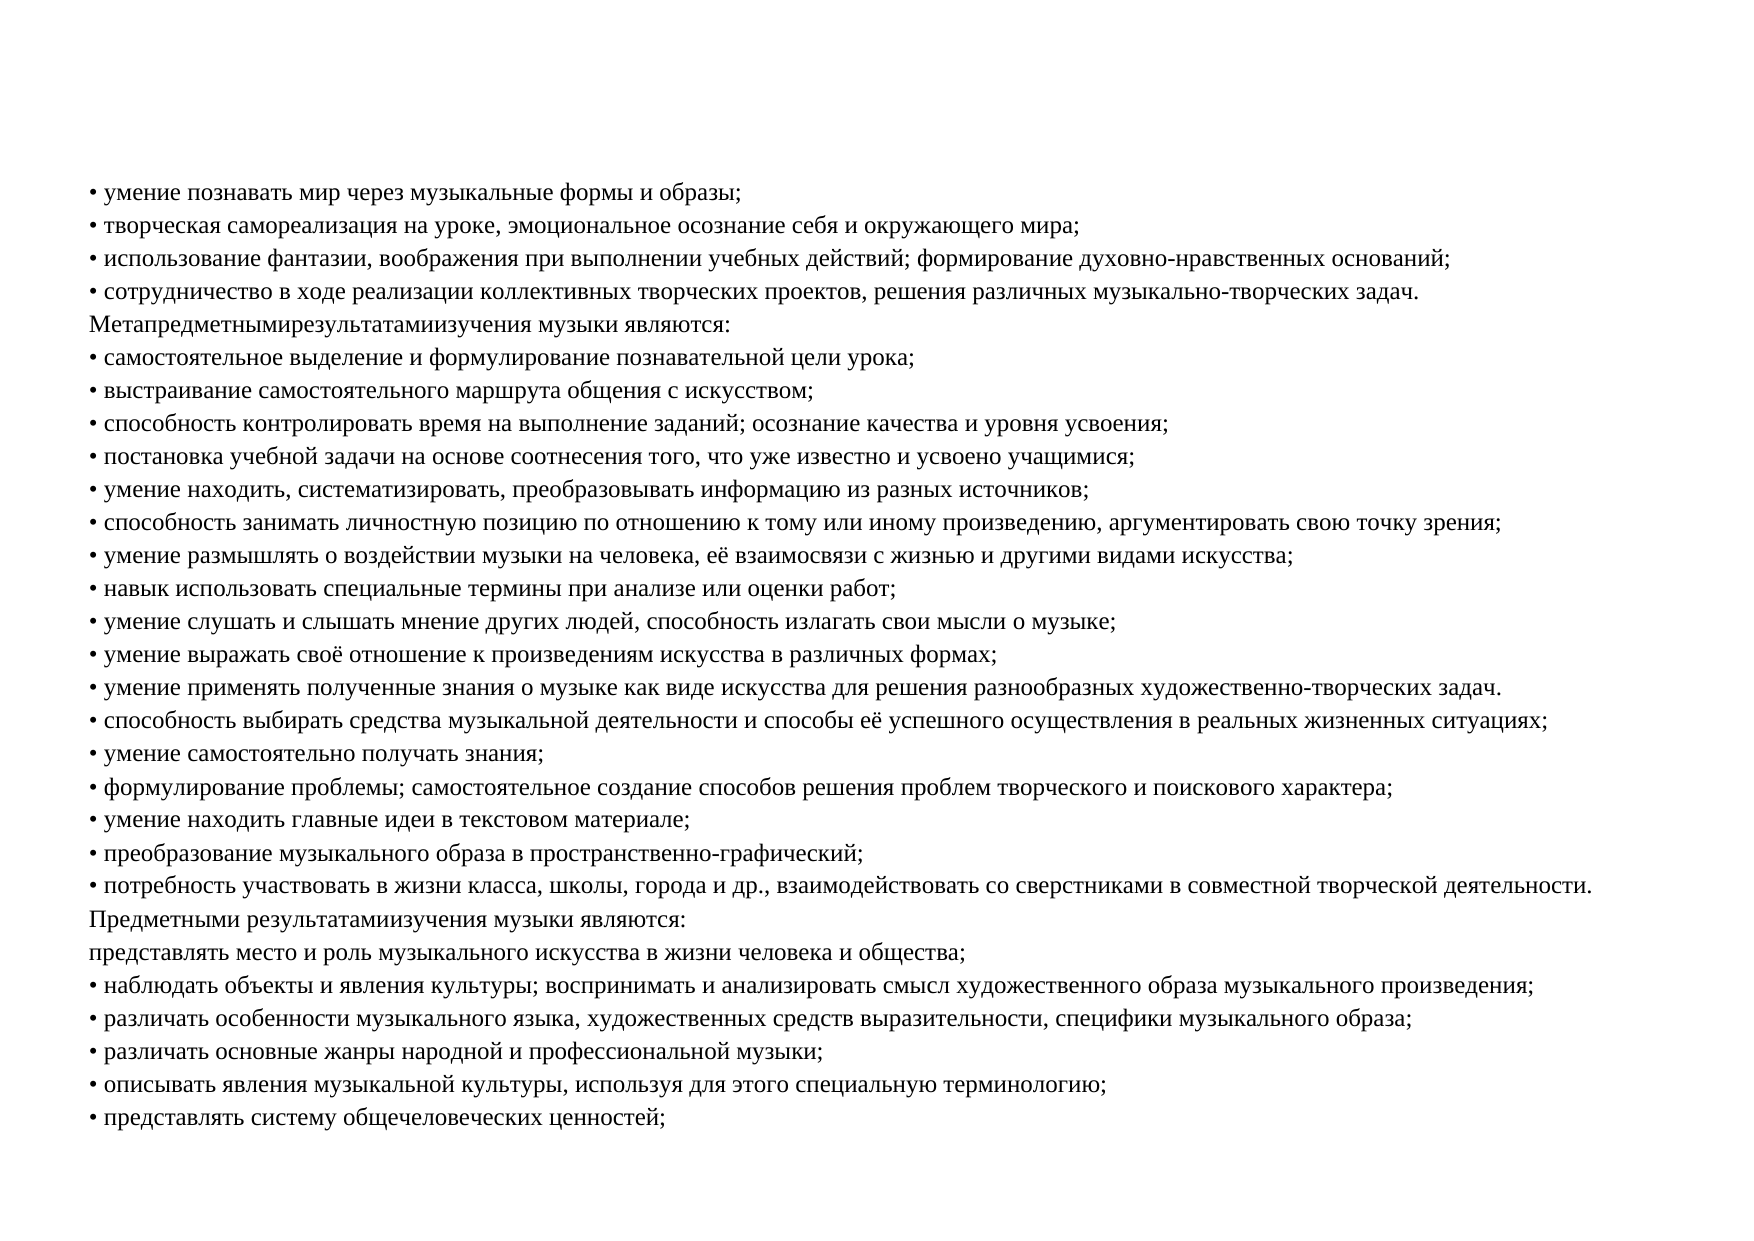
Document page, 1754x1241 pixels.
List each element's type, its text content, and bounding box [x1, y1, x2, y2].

text • способность выбирать средства музыкальной деятельности и способы её успешного осуществления в реальных жизненных ситуациях; [89, 706, 1651, 734]
text • умение самостоятельно получать знания; [89, 738, 1651, 767]
text представлять место и роль музыкального искусства в жизни человека и общества; [89, 937, 1651, 965]
text • самостоятельное выделение и формулирование познавательной цели урока; [89, 342, 1651, 371]
text • умение находить главные идеи в текстовом материале; [89, 804, 1651, 833]
text • формулирование проблемы; самостоятельное создание способов решения проблем творческого и поискового характера; [89, 772, 1651, 800]
text • преобразование музыкального образа в пространственно-графический; [89, 838, 1651, 866]
text • сотрудничество в ходе реализации коллективных творческих проектов, решения различных музыкально-творческих задач. [89, 276, 1651, 305]
text • умение слушать и слышать мнение других людей, способность излагать свои мысли о музыке; [89, 606, 1651, 635]
text Предметными результатамиизучения музыки являются: [89, 904, 1651, 932]
text • умение находить, систематизировать, преобразовывать информацию из разных источников; [89, 474, 1651, 503]
text • различать особенности музыкального языка, художественных средств выразительности, специфики музыкального образа; [89, 1003, 1651, 1031]
text • выстраивание самостоятельного маршрута общения с искусством; [89, 375, 1651, 404]
text • различать основные жанры народной и профессиональной музыки; [89, 1036, 1651, 1064]
text • постановка учебной задачи на основе соотнесения того, что уже известно и усвоено учащимися; [89, 441, 1651, 470]
text • использование фантазии, воображения при выполнении учебных действий; формирование духовно-нравственных оснований; [89, 243, 1651, 272]
text • представлять систему общечеловеческих ценностей; [89, 1102, 1651, 1131]
text • умение применять полученные знания о музыке как виде искусства для решения разнообразных художественно-творческих задач. [89, 672, 1651, 701]
text • умение выражать своё отношение к произведениям искусства в различных формах; [89, 639, 1651, 668]
text Метапредметнымирезультатамиизучения музыки являются: [89, 309, 1651, 338]
text • умение познавать мир через музыкальные формы и образы; [89, 177, 1651, 206]
text • навык использовать специальные термины при анализе или оценки работ; [89, 573, 1651, 602]
text • наблюдать объекты и явления культуры; воспринимать и анализировать смысл художественного образа музыкального произведения; [89, 970, 1651, 998]
text • описывать явления музыкальной культуры, используя для этого специальную терминологию; [89, 1069, 1651, 1097]
text • умение размышлять о воздействии музыки на человека, её взаимосвязи с жизнью и другими видами искусства; [89, 540, 1651, 569]
text • творческая самореализация на уроке, эмоциональное осознание себя и окружающего мира; [89, 210, 1651, 239]
text • способность занимать личностную позицию по отношению к тому или иному произведению, аргументировать свою точку зрения; [89, 507, 1651, 536]
text • способность контролировать время на выполнение заданий; осознание качества и уровня усвоения; [89, 408, 1651, 437]
text • потребность участвовать в жизни класса, школы, города и др., взаимодействовать со сверстниками в совместной творческой деятельности. [89, 871, 1651, 899]
